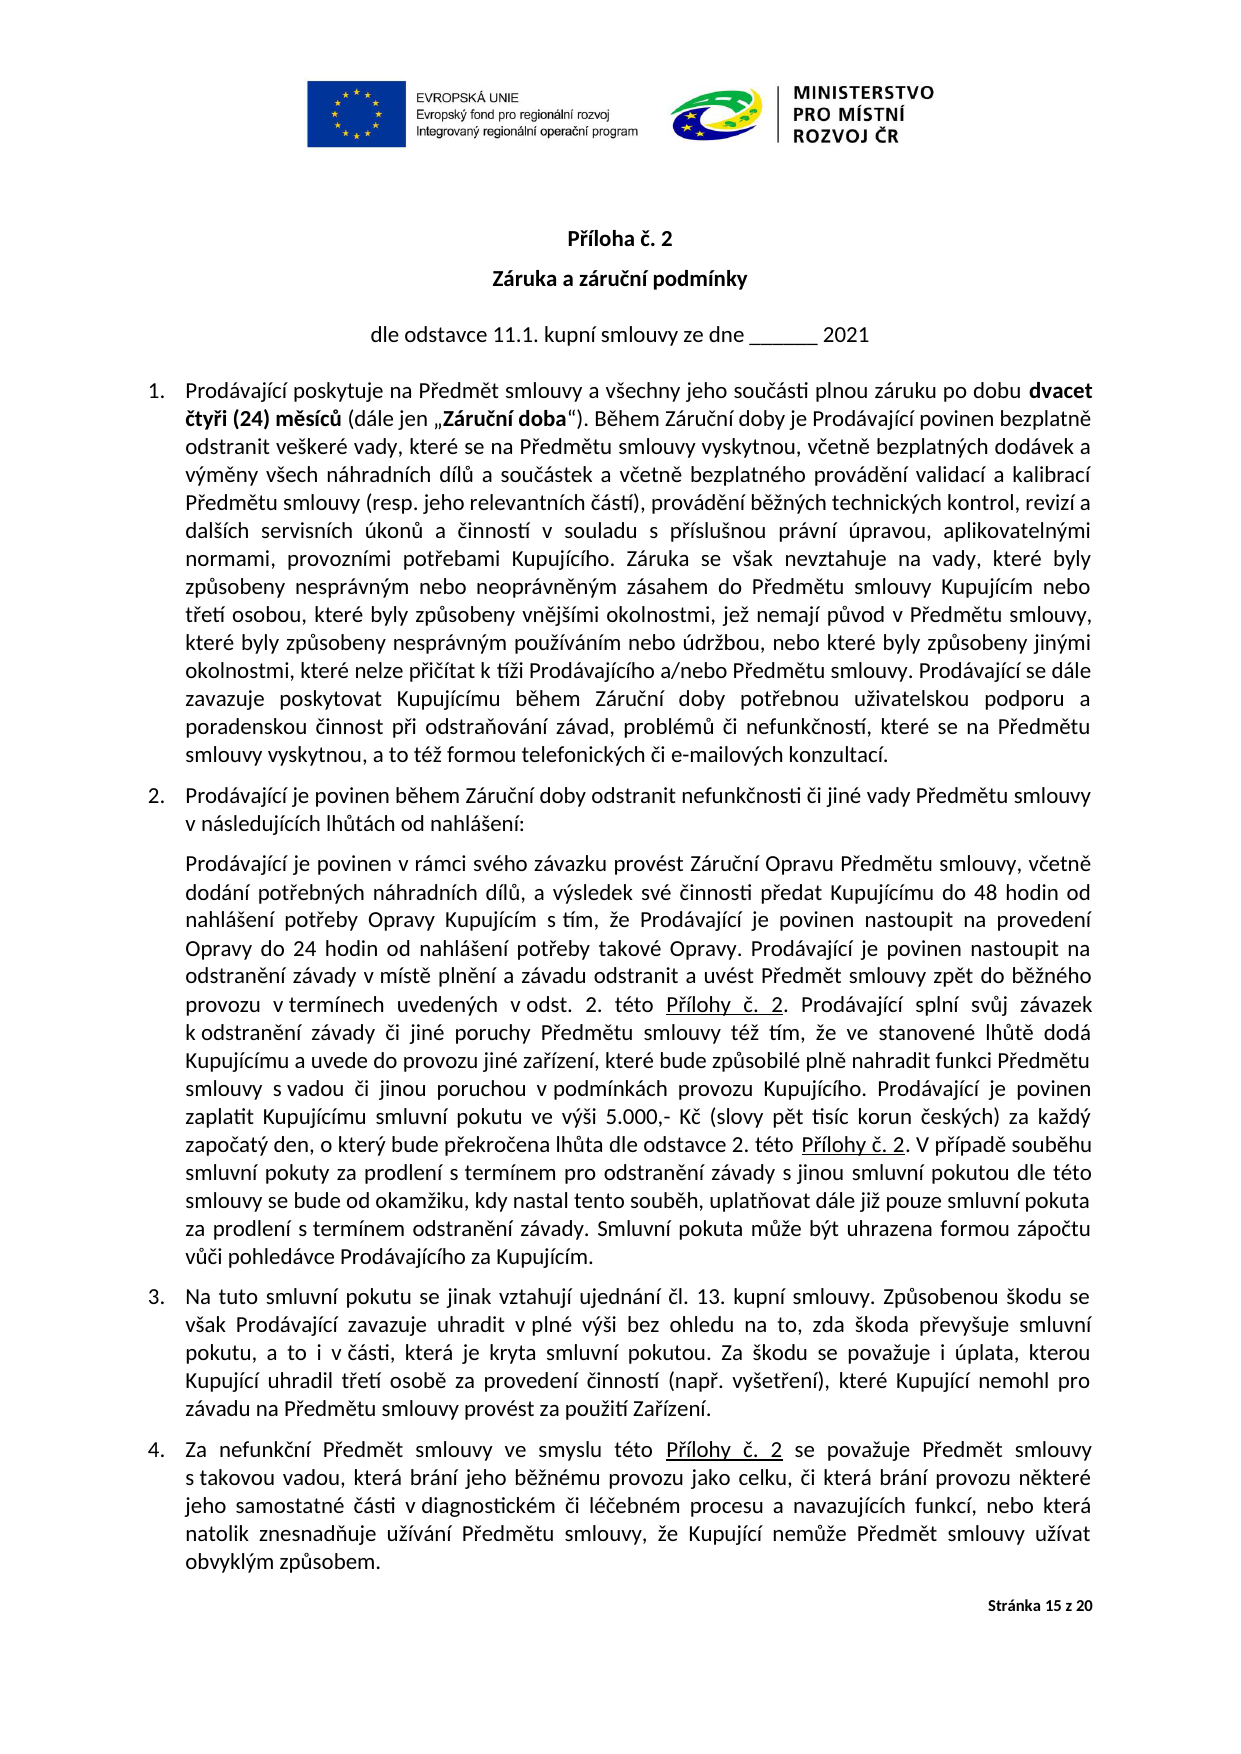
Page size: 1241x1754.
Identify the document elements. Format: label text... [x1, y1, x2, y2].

text Záruka a záruční podmínky [148, 264, 1092, 292]
list Na tuto smluvní pokutu se jinak vztahují ujednání čl. 13. kupní smlouvy. Způsobenou škodu se však Prodávající zavazuje uhradit v plné výši bez ohledu na to, zda škoda převyšuje smluvní pokutu, a to i v části, která je kryta smluvní pokutou. Za škodu se považuje i úplata, kterou Kupující uhradil třetí osobě za provedení činností (např. vyšetření), které Kupující nemohl pro závadu na Předmětu smlouvy provést za použití Zařízení. [148, 1282, 1092, 1422]
list Prodávající je povinen během Záruční doby odstranit nefunkčnosti či jiné vady Předmětu smlouvy v následujících lhůtách od nahlášení: [148, 781, 1092, 837]
list Za nefunkční Předmět smlouvy ve smyslu této Přílohy č. 2 se považuje Předmět smlouvy s takovou vadou, která brání jeho běžnému provozu jako celku, či která brání provozu některé jeho samostatné části v diagnostickém či léčebném procesu a navazujících funkcí, nebo která natolik znesnadňuje užívání Předmětu smlouvy, že Kupující nemůže Předmět smlouvy užívat obvyklým způsobem. [148, 1435, 1092, 1575]
text dle odstavce 11.1. kupní smlouvy ze dne ______ 2021 [148, 320, 1092, 348]
text Prodávající je povinen v rámci svého závazku provést Záruční Opravu Předmětu smlouvy, včetně dodání potřebných náhradních dílů, a výsledek své činnosti předat Kupujícímu do 48 hodin od nahlášení potřeby Opravy Kupujícím s tím, že Prodávající je povinen nastoupit na provedení Opravy do 24 hodin od nahlášení potřeby takové Opravy. Prodávající je povinen nastoupit na odstranění závady v místě plnění a závadu odstranit a uvést Předmět smlouvy zpět do běžného provozu v termínech uvedených v odst. 2. této Přílohy č. 2. Prodávající splní svůj závazek k odstranění závady či jiné poruchy Předmětu smlouvy též tím, že ve stanovené lhůtě dodá Kupujícímu a uvede do provozu jiné zařízení, které bude způsobilé plně nahradit funkci Předmětu smlouvy s vadou či jinou poruchou v podmínkách provozu Kupujícího. Prodávající je povinen zaplatit Kupujícímu smluvní pokutu ve výši 5.000,- Kč (slovy pět tisíc korun českých) za každý započatý den, o který bude překročena lhůta dle odstavce 2. této Přílohy č. 2. V případě souběhu smluvní pokuty za prodlení s termínem pro odstranění závady s jinou smluvní pokutou dle této smlouvy se bude od okamžiku, kdy nastal tento souběh, uplatňovat dále již pouze smluvní pokuta za prodlení s termínem odstranění závady. Smluvní pokuta může být uhrazena formou zápočtu vůči pohledávce Prodávajícího za Kupujícím. [185, 849, 1092, 1270]
text Příloha č. 2 [148, 224, 1092, 252]
list Prodávající poskytuje na Předmět smlouvy a všechny jeho součásti plnou záruku po dobu dvacet čtyři (24) měsíců (dále jen „Záruční doba“). Během Záruční doby je Prodávající povinen bezplatně odstranit veškeré vady, které se na Předmětu smlouvy vyskytnou, včetně bezplatných dodávek a výměny všech náhradních dílů a součástek a včetně bezplatného provádění validací a kalibrací Předmětu smlouvy (resp. jeho relevantních částí), provádění běžných technických kontrol, revizí a dalších servisních úkonů a činností v souladu s příslušnou právní úpravou, aplikovatelnými normami, provozními potřebami Kupujícího. Záruka se však nevztahuje na vady, které byly způsobeny nesprávným nebo neoprávněným zásahem do Předmětu smlouvy Kupujícím nebo třetí osobou, které byly způsobeny vnějšími okolnostmi, jež nemají původ v Předmětu smlouvy, které byly způsobeny nesprávným používáním nebo údržbou, nebo které byly způsobeny jinými okolnostmi, které nelze přičítat k tíži Prodávajícího a/nebo Předmětu smlouvy. Prodávající se dále zavazuje poskytovat Kupujícímu během Záruční doby potřebnou uživatelskou podporu a poradenskou činnost při odstraňování závad, problémů či nefunkčností, které se na Předmětu smlouvy vyskytnou, a to též formou telefonických či e-mailových konzultací. [148, 376, 1092, 768]
